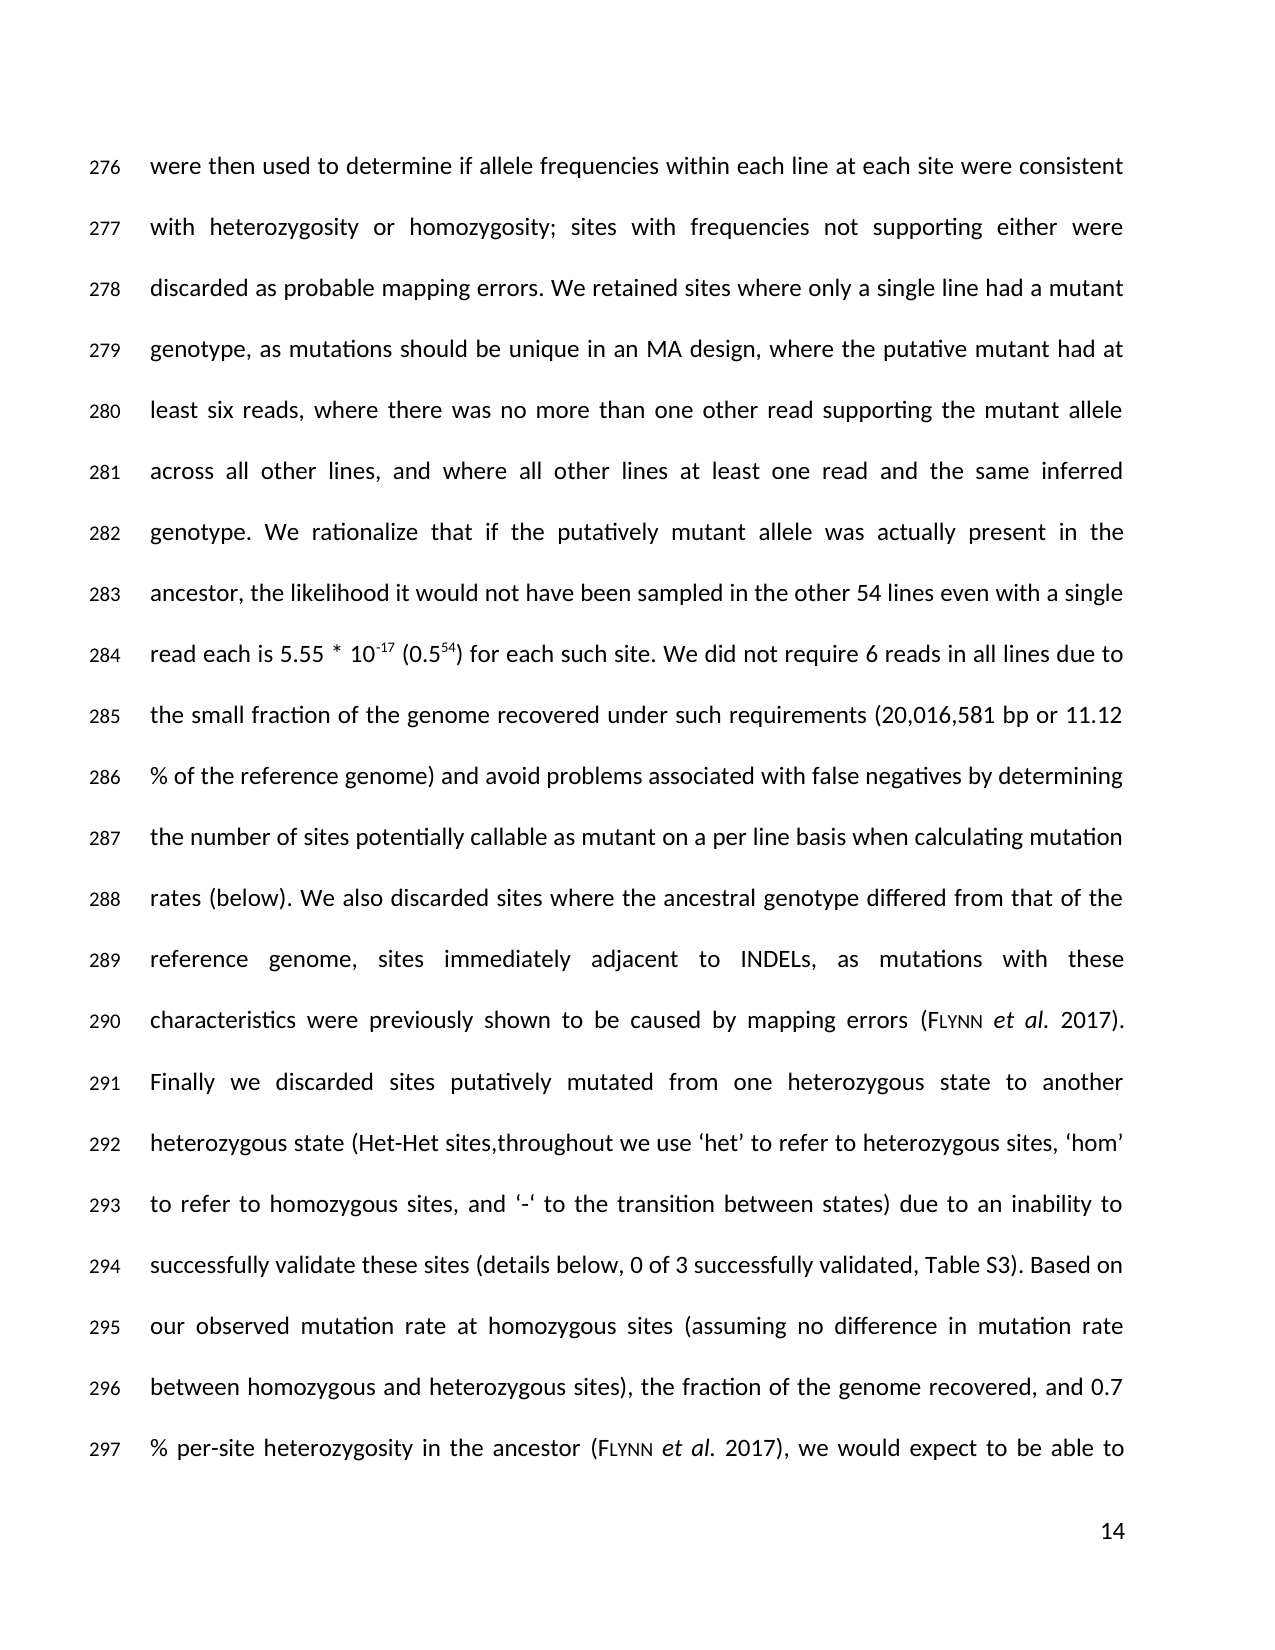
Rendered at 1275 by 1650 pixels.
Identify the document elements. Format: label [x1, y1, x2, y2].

text [150, 150, 1125, 1462]
